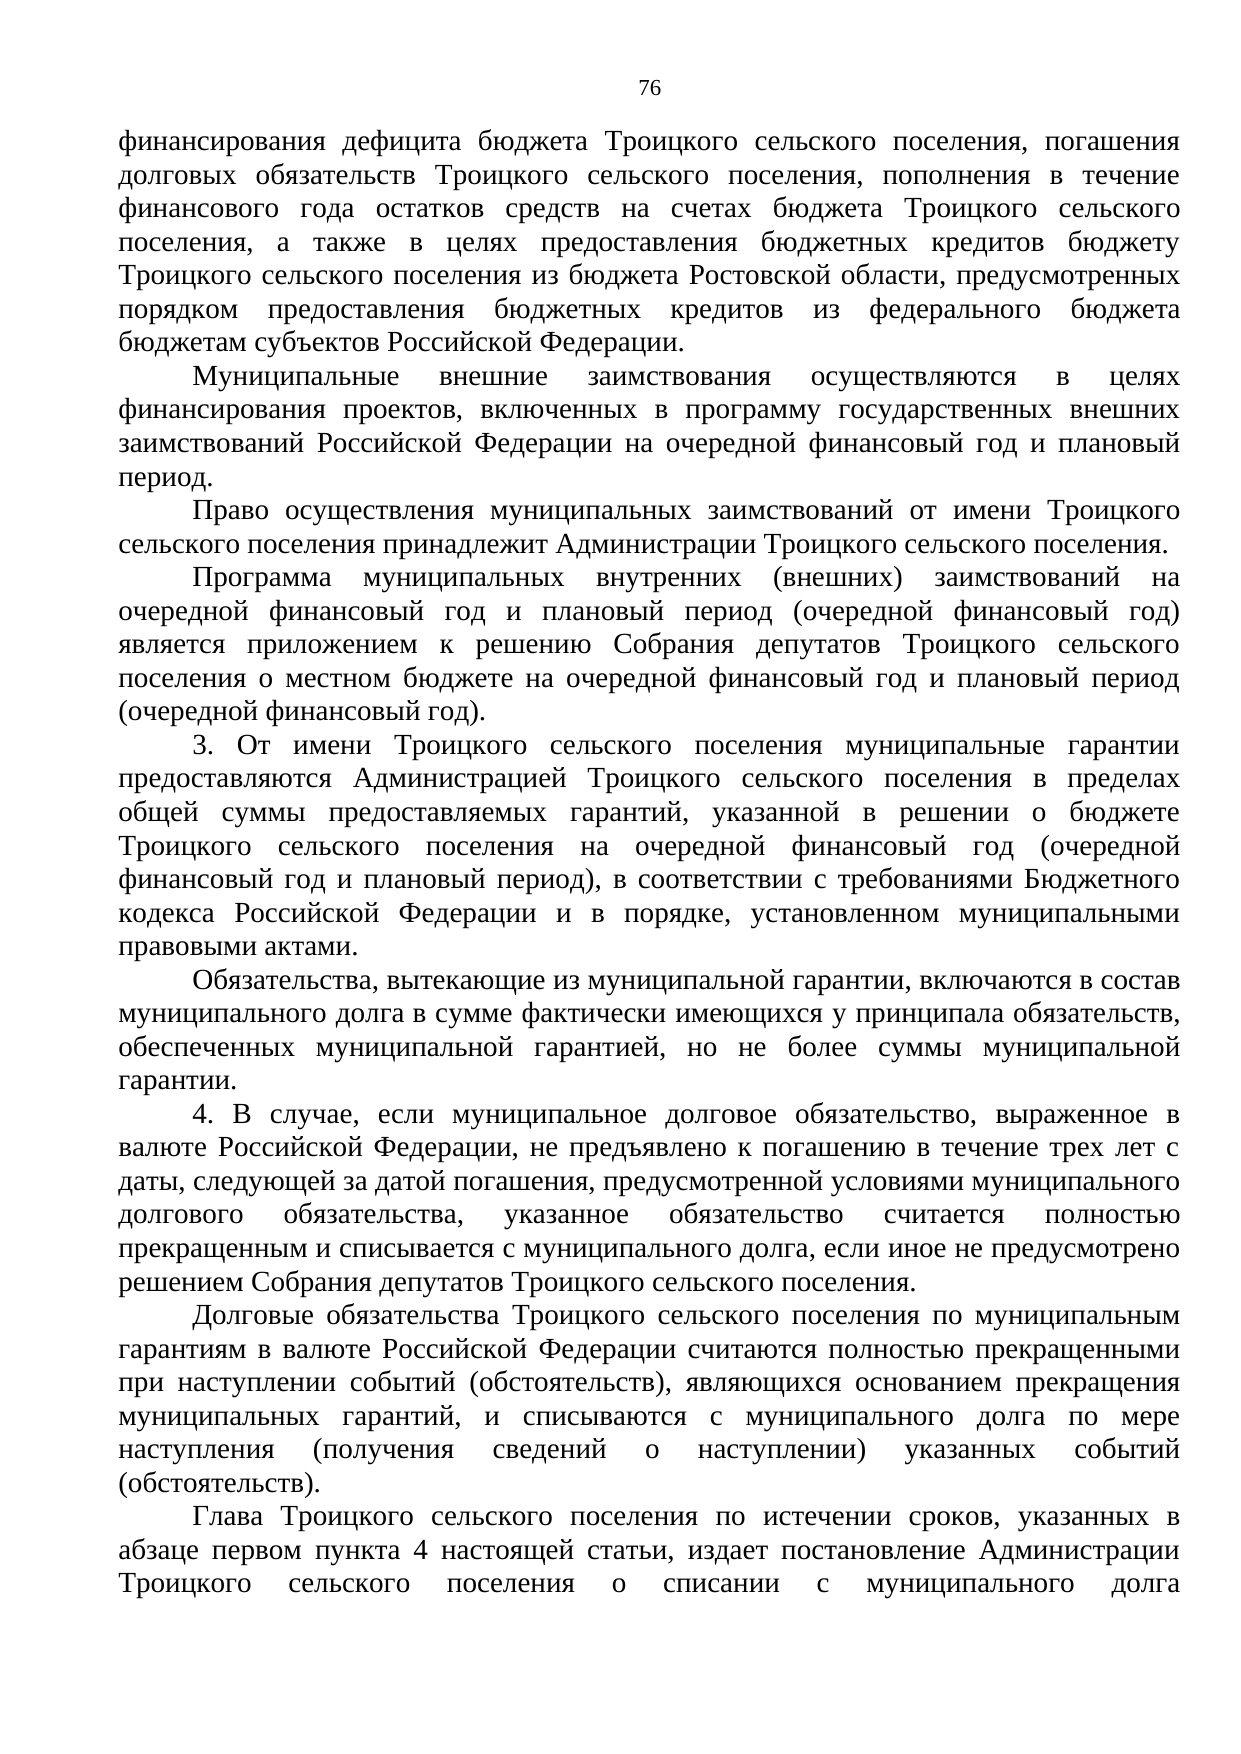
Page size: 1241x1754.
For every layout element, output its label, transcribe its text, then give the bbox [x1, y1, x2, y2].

text Обязательства, вытекающие из муниципальной гарантии, включаются в состав муниципального долга в сумме фактически имеющихся у принципала обязательств, обеспеченных муниципальной гарантией, но не более суммы муниципальной гарантии. [118, 962, 1181, 1096]
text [118, 123, 1181, 358]
text 4. В случае, если муниципальное долговое обязательство, выраженное в валюте Российской Федерации, не предъявлено к погашению в течение трех лет с даты, следующей за датой погашения, предусмотренной условиями муниципального долгового обязательства, указанное обязательство считается полностью прекращенным и списывается с муниципального долга, если иное не предусмотрено решением Собрания депутатов Троицкого сельского поселения. [118, 1096, 1181, 1297]
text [118, 1498, 1181, 1599]
text 3. От имени Троицкого сельского поселения муниципальные гарантии предоставляются Администрацией Троицкого сельского поселения в пределах общей суммы предоставляемых гарантий, указанной в решении о бюджете Троицкого сельского поселения на очередной финансовый год (очередной финансовый год и плановый период), в соответствии с требованиями Бюджетного кодекса Российской Федерации и в порядке, установленном муниципальными правовыми актами. [118, 727, 1181, 962]
text Право осуществления муниципальных заимствований от имени Троицкого сельского поселения принадлежит Администрации Троицкого сельского поселения. [118, 492, 1181, 559]
text Муниципальные внешние заимствования осуществляются в целях финансирования проектов, включенных в программу государственных внешних заимствований Российской Федерации на очередной финансовый год и плановый период. [118, 358, 1181, 492]
text Долговые обязательства Троицкого сельского поселения по муниципальным гарантиям в валюте Российской Федерации считаются полностью прекращенными при наступлении событий (обстоятельств), являющихся основанием прекращения муниципальных гарантий, и списываются с муниципального долга по мере наступления (получения сведений о наступлении) указанных событий (обстоятельств). [118, 1297, 1181, 1498]
text Программа муниципальных внутренних (внешних) заимствований на очередной финансовый год и плановый период (очередной финансовый год) является приложением к решению Собрания депутатов Троицкого сельского поселения о местном бюджете на очередной финансовый год и плановый период (очередной финансовый год). [118, 559, 1181, 727]
